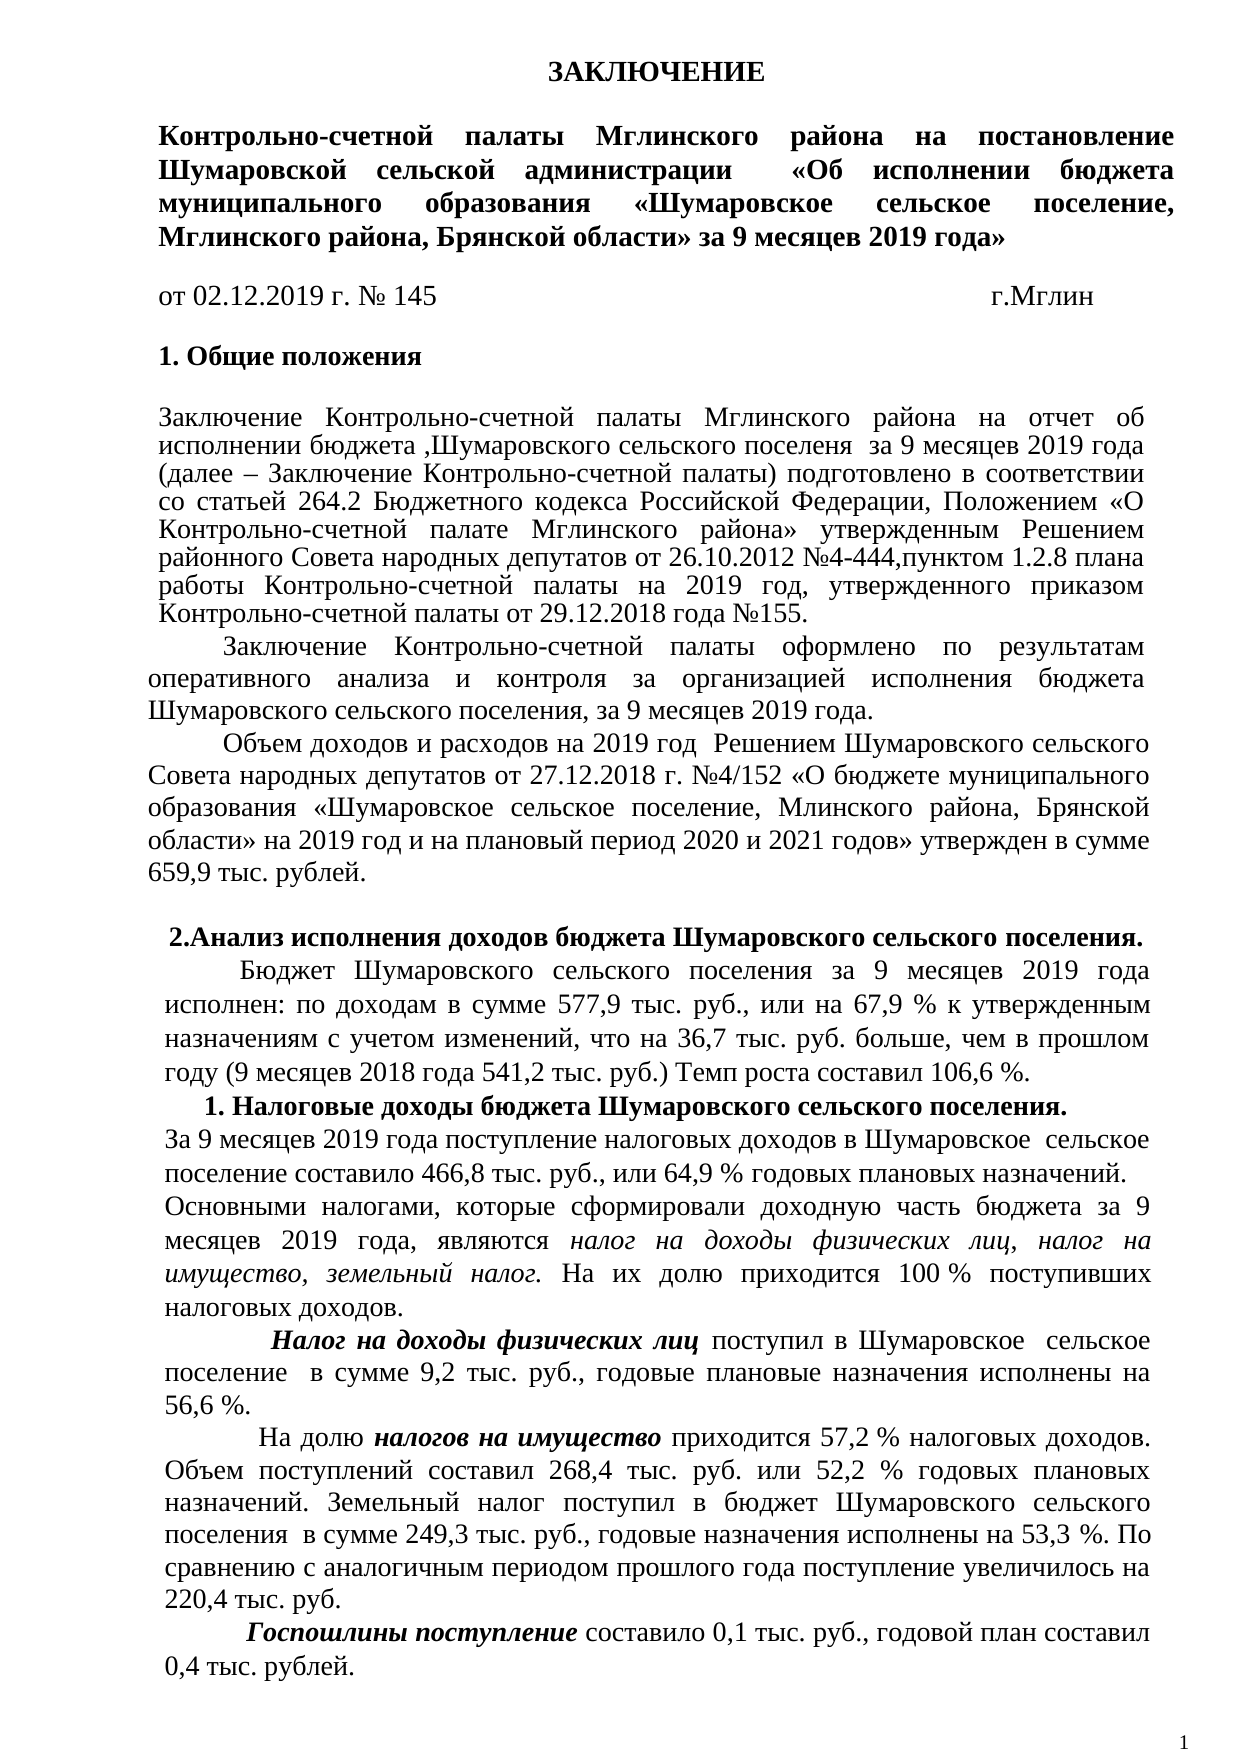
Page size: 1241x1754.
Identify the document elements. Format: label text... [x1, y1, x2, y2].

text от 02.12.2019 г. № 145 г.Мглин [158, 282, 1181, 311]
text 1. Общие положения [158, 343, 1152, 371]
text Бюджет Шумаровского сельского поселения за 9 месяцев 2019 года исполнен: по доходам в сумме 577,9 тыс. руб., или на 67,9 % к утвержденным назначениям с учетом изменений, что на 36,7 тыс. руб. больше, чем в прошлом году (9 месяцев 2018 года 541,2 тыс. руб.) Темп роста составил 106,6 %. [164, 952, 1152, 1088]
text Объем доходов и расходов на 2019 год Решением Шумаровского сельского Совета народных депутатов от 27.12.2018 г. №4/152 «О бюджете муниципального образования «Шумаровское сельское поселение, Млинского района, Брянской области» на 2019 год и на плановый период 2020 и 2021 годов» утвержден в сумме 659,9 тыс. рублей. [148, 726, 1152, 888]
text За 9 месяцев 2019 года поступление налоговых доходов в Шумаровское сельское поселение составило 466,8 тыс. руб., или 64,9 % годовых плановых назначений. [164, 1122, 1152, 1189]
text 2.Анализ исполнения доходов бюджета Шумаровского сельского поселения. [148, 920, 1152, 952]
text ЗАКЛЮЧЕНИЕ [548, 59, 1181, 87]
text Контрольно-счетной палаты Мглинского района на постановление Шумаровской сельской администрации «Об исполнении бюджета муниципального образования «Шумаровское сельское поселение, Мглинского района, Брянской области» за 9 месяцев 2019 года» [158, 119, 1175, 253]
text На долю налогов на имущество приходится 57,2 % налоговых доходов. Объем поступлений составил 268,4 тыс. руб. или 52,2 % годовых плановых назначений. Земельный налог поступил в бюджет Шумаровского сельского поселения в сумме 249,3 тыс. руб., годовые назначения исполнены на 53,3 %. По сравнению с аналогичным периодом прошлого года поступление увеличилось на 220,4 тыс. руб. [164, 1420, 1152, 1615]
text Заключение Контрольно-счетной палаты Мглинского района на отчет об исполнении бюджета ,Шумаровского сельского поселеня за 9 месяцев 2019 года (далее – Заключение Контрольно-счетной палаты) подготовлено в соответствии со статьей 264.2 Бюджетного кодекса Российской Федерации, Положением «О Контрольно-счетной палате Мглинского района» утвержденным Решением районного Совета народных депутатов от 26.10.2012 №4-444,пунктом 1.2.8 плана работы Контрольно-счетной палаты на 2019 год, утвержденного приказом Контрольно-счетной палаты от 29.12.2018 года №155. [158, 403, 1146, 628]
text Госпошлины поступление составило 0,1 тыс. руб., годовой план составил 0,4 тыс. рублей. [164, 1615, 1152, 1682]
text Основными налогами, которые сформировали доходную часть бюджета за 9 месяцев 2019 года, являются налог на доходы физических лиц, налог на имущество, земельный налог. На их долю приходится 100 % поступивших налоговых доходов. [164, 1189, 1152, 1323]
text 1. Налоговые доходы бюджета Шумаровского сельского поселения. [148, 1088, 1152, 1122]
text Налог на доходы физических лиц поступил в Шумаровское сельское поселение в сумме 9,2 тыс. руб., годовые плановые назначения исполнены на 56,6 %. [164, 1323, 1152, 1420]
text Заключение Контрольно-счетной палаты оформлено по результатам оперативного анализа и контроля за организацией исполнения бюджета Шумаровского сельского поселения, за 9 месяцев 2019 года. [148, 628, 1146, 726]
